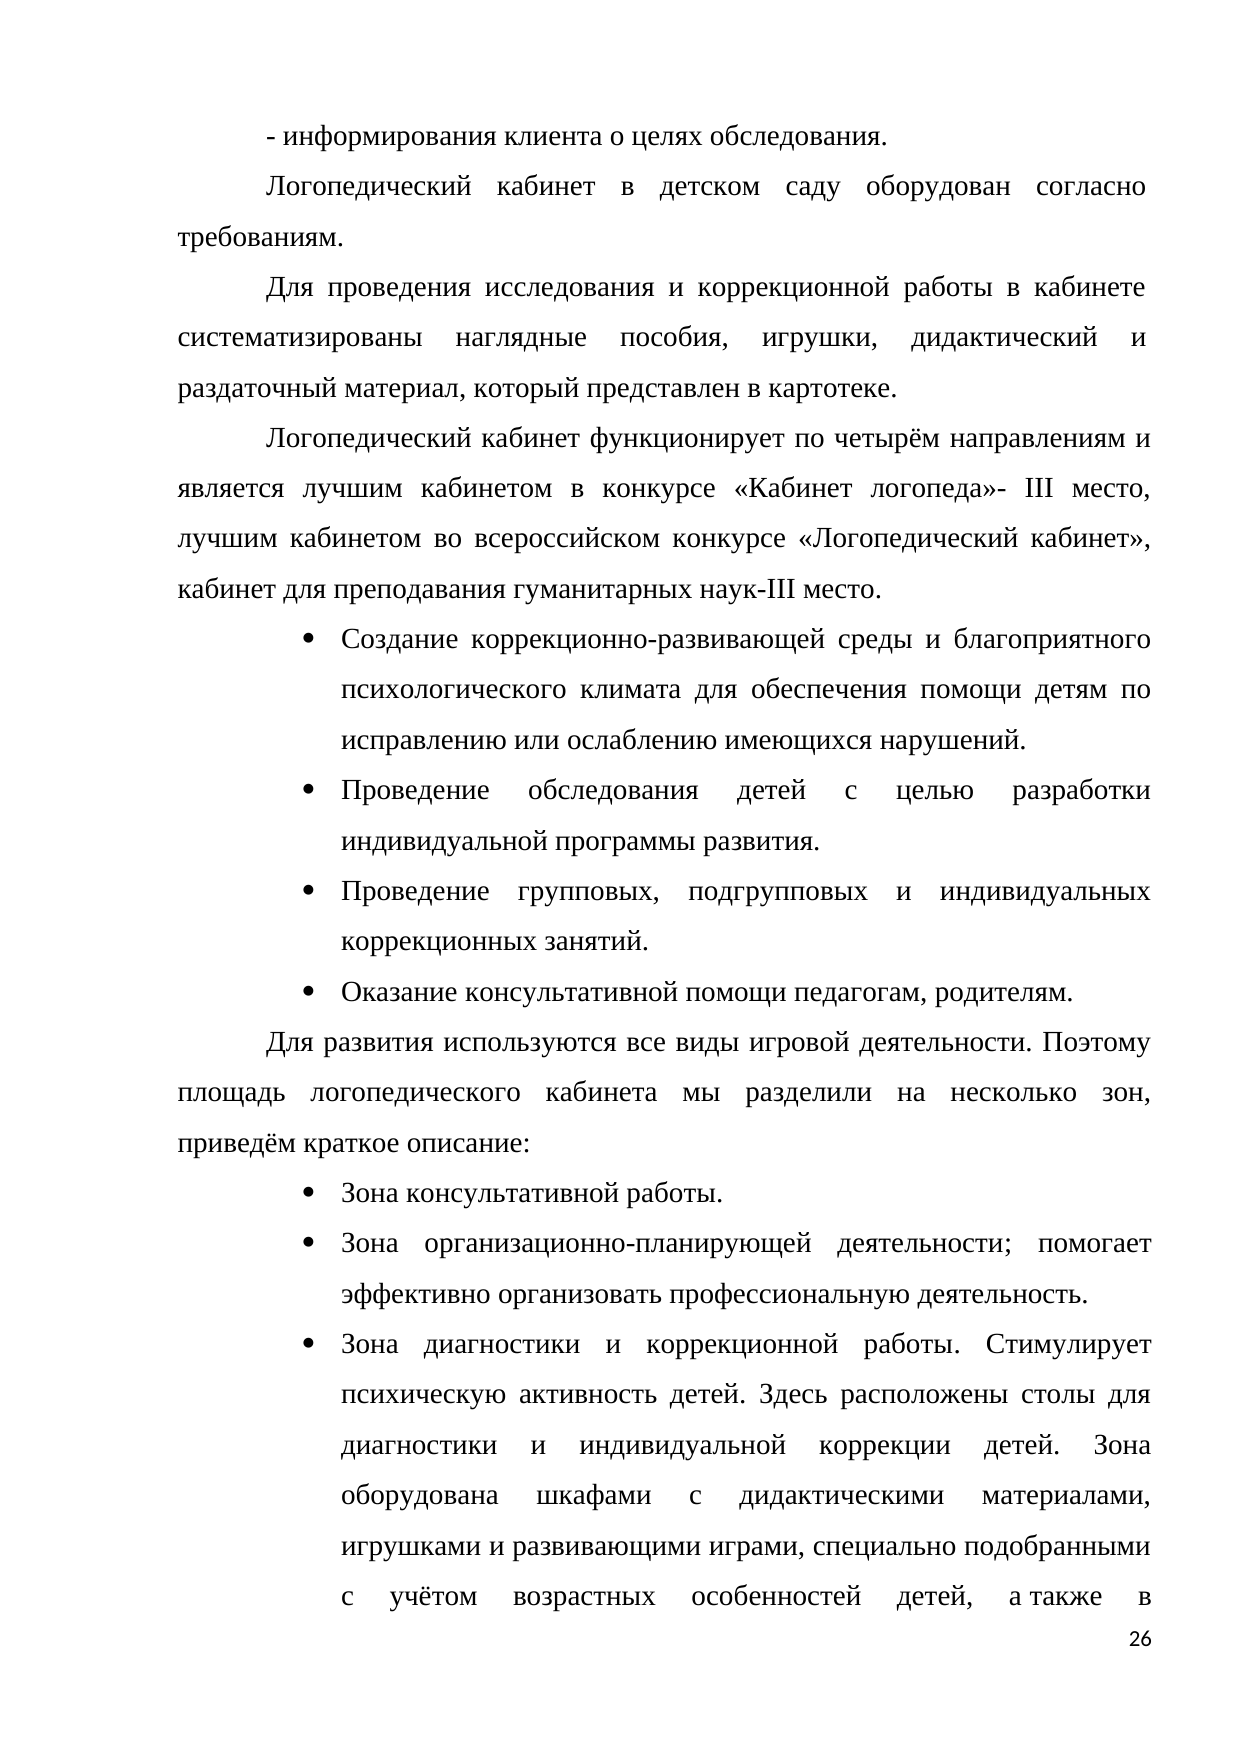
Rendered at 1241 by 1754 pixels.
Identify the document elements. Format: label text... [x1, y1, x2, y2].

list Зона организационно-планирующей деятельности; помогает эффективно организовать профессиональную деятельность. [303, 1226, 1152, 1309]
text Логопедический кабинет в детском саду оборудован согласно требованиям. [177, 168, 1147, 252]
text Для проведения исследования и коррекционной работы в кабинете систематизированы наглядные пособия, игрушки, дидактический и раздаточный материал, который представлен в картотеке. [177, 269, 1147, 403]
text Для развития используются все виды игровой деятельности. Поэтому площадь логопедического кабинета мы разделили на несколько зон, приведём краткое описание: [177, 1024, 1152, 1158]
text - информирования клиента о целях обследования. [177, 118, 1147, 152]
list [303, 1326, 1152, 1611]
list Проведение обследования детей с целью разработки индивидуальной программы развития. [303, 772, 1152, 856]
list Оказание консультативной помощи педагогам, родителям. [303, 974, 1152, 1007]
list Создание коррекционно-развивающей среды и благоприятного психологического климата для обеспечения помощи детям по исправлению или ослаблению имеющихся нарушений. [303, 621, 1152, 756]
list Зона консультативной работы. [303, 1175, 1152, 1209]
list Проведение групповых, подгрупповых и индивидуальных коррекционных занятий. [303, 873, 1152, 957]
text Логопедический кабинет функционирует по четырём направлениям и является лучшим кабинетом в конкурсе «Кабинет логопеда»- III место, лучшим кабинетом во всероссийском конкурсе «Логопедический кабинет», кабинет для преподавания гуманитарных наук-III место. [177, 420, 1152, 604]
